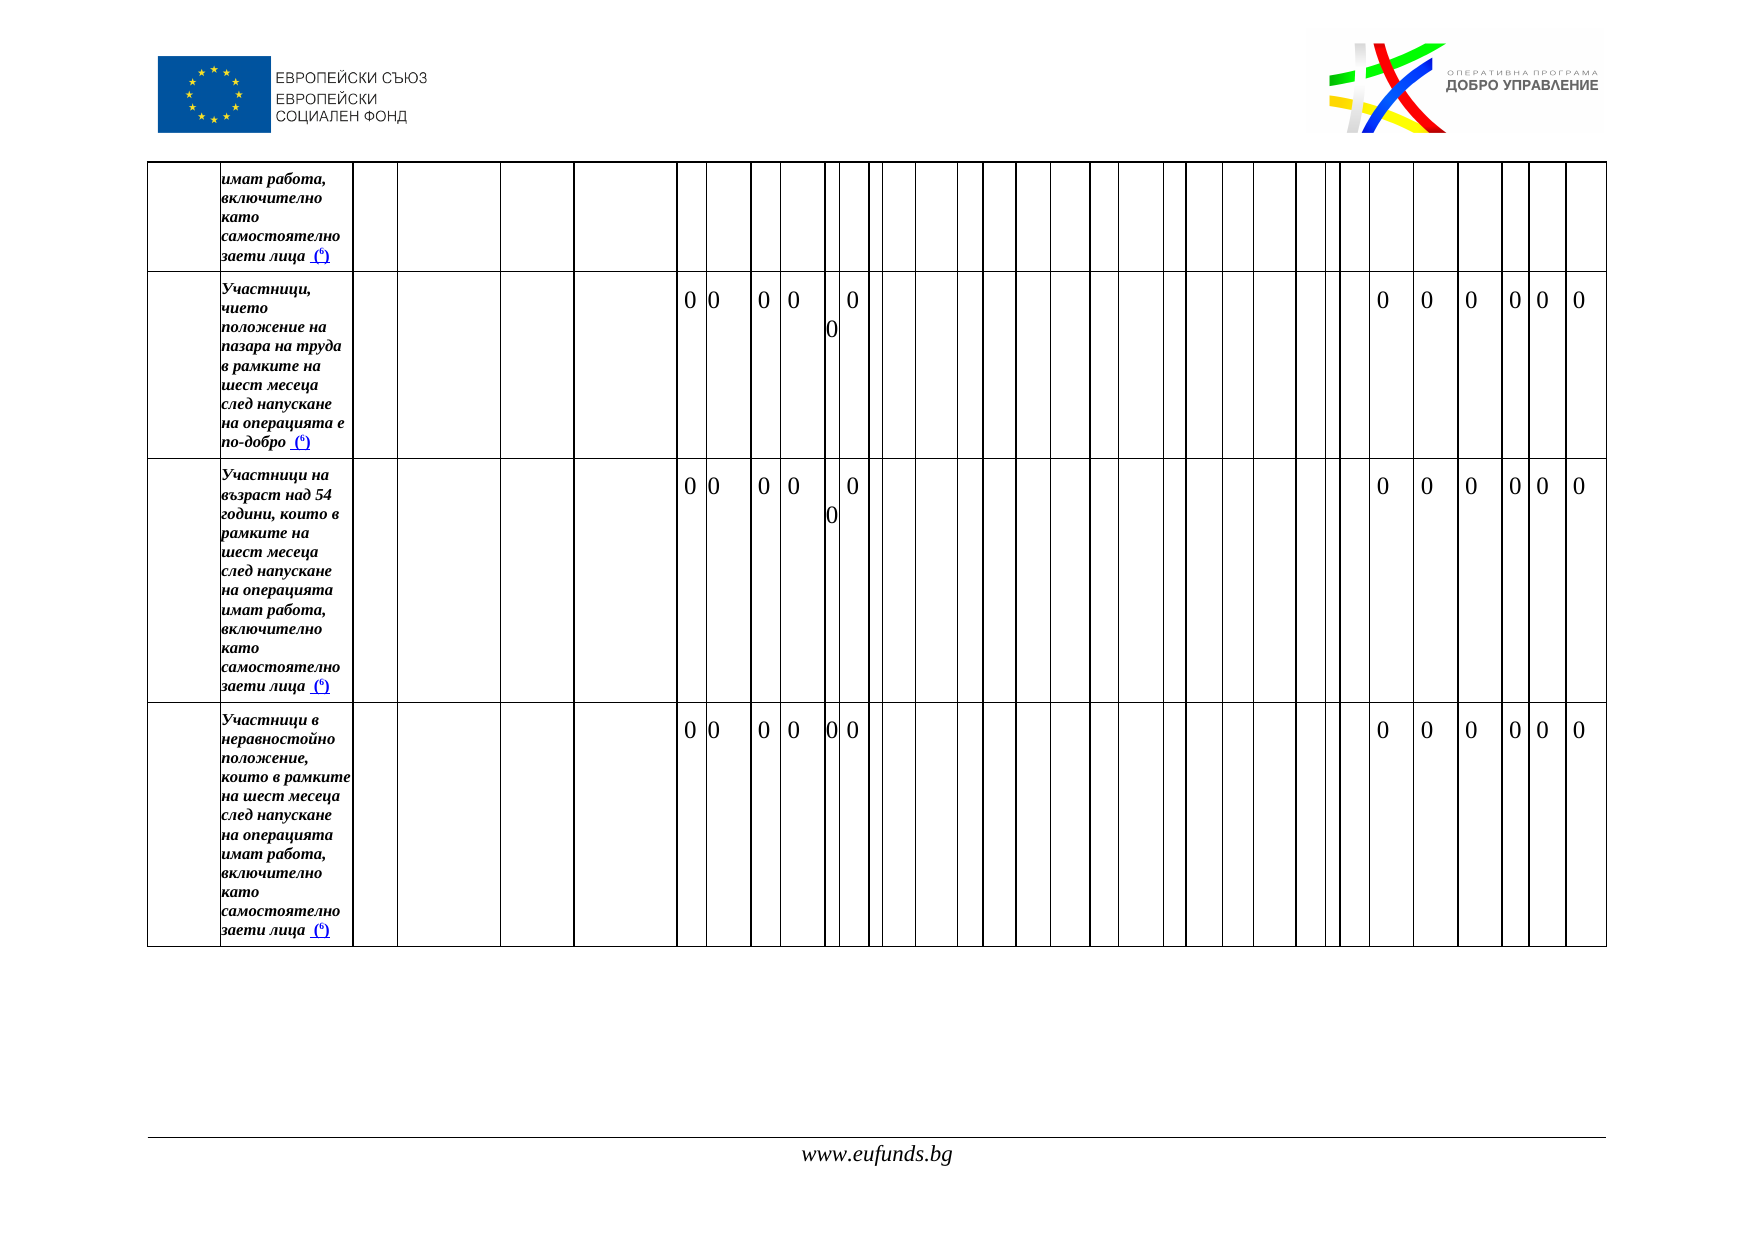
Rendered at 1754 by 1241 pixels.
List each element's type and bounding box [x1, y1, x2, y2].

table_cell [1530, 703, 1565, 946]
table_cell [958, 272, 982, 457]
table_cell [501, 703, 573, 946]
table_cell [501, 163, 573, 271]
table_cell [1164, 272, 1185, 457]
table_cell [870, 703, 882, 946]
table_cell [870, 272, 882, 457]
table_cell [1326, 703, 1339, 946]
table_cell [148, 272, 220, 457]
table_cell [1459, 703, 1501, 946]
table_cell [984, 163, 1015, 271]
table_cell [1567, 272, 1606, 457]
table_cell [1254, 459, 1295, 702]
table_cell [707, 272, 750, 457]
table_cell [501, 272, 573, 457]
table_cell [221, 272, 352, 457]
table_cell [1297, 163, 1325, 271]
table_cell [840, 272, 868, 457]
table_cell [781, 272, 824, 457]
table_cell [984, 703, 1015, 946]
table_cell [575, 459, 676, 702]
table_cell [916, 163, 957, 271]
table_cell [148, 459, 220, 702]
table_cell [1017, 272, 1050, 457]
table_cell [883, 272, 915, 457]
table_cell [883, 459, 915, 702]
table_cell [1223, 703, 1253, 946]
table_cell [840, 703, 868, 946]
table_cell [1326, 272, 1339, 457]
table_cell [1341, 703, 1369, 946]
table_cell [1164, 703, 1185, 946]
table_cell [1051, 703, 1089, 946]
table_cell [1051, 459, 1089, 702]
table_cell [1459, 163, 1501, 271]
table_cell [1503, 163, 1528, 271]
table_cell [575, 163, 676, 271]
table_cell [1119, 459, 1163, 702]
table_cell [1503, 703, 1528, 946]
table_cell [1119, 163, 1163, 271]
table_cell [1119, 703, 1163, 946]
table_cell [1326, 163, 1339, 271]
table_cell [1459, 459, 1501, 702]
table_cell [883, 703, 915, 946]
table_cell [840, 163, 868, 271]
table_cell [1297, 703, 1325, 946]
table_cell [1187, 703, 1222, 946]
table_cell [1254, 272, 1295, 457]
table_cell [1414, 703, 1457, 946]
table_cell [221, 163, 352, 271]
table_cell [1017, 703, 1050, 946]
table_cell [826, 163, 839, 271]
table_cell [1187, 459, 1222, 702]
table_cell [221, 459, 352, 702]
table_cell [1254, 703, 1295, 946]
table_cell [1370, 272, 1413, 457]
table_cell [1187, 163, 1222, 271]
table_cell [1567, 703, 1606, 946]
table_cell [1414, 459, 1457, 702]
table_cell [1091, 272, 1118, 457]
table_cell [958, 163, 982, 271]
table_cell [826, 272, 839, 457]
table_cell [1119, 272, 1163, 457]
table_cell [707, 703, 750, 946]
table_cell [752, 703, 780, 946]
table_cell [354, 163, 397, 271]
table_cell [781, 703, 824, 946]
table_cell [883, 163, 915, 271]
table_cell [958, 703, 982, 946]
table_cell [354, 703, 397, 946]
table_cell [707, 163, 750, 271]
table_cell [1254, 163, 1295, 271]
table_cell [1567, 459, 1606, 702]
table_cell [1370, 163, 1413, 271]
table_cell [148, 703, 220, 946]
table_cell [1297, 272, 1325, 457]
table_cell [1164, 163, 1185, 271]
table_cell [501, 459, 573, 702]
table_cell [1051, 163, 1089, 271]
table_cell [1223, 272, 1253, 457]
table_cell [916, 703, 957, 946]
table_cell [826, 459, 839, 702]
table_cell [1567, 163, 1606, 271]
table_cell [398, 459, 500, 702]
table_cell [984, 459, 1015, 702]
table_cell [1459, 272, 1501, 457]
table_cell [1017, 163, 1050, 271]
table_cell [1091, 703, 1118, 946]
picture [157, 56, 427, 133]
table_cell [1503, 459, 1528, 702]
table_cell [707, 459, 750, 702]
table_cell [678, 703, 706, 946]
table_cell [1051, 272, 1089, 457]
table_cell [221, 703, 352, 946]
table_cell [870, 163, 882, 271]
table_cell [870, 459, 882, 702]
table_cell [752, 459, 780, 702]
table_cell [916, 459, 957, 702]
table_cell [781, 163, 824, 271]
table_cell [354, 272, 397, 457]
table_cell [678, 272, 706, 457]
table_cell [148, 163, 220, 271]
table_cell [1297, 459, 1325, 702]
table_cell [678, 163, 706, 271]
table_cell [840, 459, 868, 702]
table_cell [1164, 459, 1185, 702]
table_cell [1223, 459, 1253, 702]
picture [1306, 28, 1605, 133]
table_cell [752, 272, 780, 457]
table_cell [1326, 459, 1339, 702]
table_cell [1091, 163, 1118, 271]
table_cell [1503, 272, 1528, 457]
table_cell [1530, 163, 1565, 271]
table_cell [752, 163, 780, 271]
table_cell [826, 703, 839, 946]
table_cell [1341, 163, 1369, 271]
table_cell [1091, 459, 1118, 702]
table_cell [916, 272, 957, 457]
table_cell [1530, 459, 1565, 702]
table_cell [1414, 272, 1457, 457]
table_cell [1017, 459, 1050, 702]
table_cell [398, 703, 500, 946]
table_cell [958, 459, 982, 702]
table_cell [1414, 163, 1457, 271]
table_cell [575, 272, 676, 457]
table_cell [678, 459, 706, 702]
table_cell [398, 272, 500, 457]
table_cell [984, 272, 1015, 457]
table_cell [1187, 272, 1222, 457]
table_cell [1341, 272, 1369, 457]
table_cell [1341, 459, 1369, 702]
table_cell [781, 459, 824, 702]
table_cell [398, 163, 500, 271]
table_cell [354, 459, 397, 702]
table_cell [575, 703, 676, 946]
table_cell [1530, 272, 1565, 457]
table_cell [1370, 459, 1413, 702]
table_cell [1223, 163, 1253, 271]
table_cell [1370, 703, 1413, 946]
